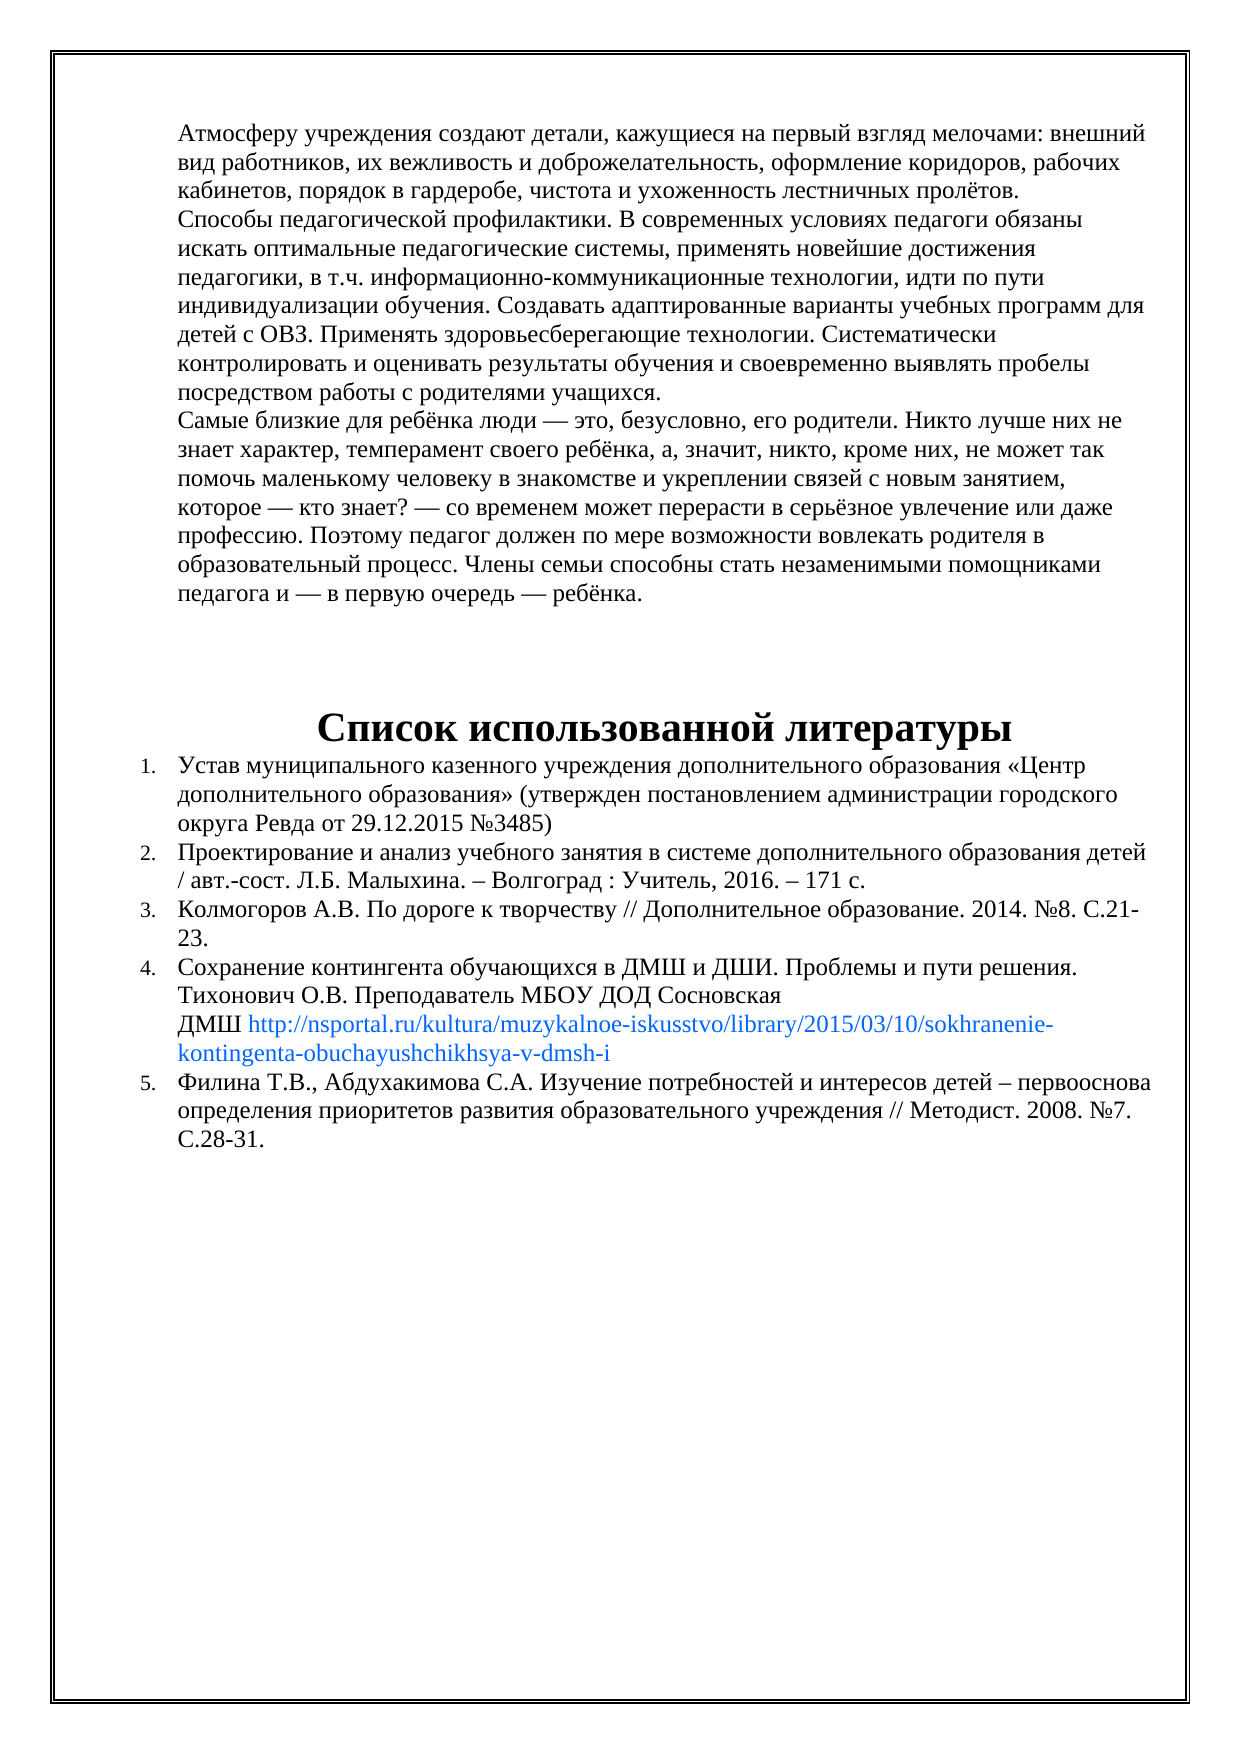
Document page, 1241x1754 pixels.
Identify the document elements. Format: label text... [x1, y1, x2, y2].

text Самые близкие для ребёнка люди — это, безусловно, его родители. Никто лучше них не знает характер, темперамент своего ребёнка, а, значит, никто, кроме них, не может так помочь маленькому человеку в знакомстве и укреплении связей с новым занятием, которое — кто знает? — со временем может перерасти в серьёзное увлечение или даже профессию. Поэтому педагог должен по мере возможности вовлекать родителя в образовательный процесс. Члены семьи способны стать незаменимыми помощниками педагога и — в первую очередь — ребёнка. [177, 406, 1152, 607]
text Атмосферу учреждения создают детали, кажущиеся на первый взгляд мелочами: внешний вид работников, их вежливость и доброжелательность, оформление коридоров, рабочих кабинетов, порядок в гардеробе, чистота и ухоженность лестничных пролётов. [177, 118, 1152, 204]
list Филина Т.В., Абдухакимова С.А. Изучение потребностей и интересов детей – первооснова определения приоритетов развития образовательного учреждения // Методист. 2008. №7. С.28-31. [140, 1067, 1152, 1153]
list Сохранение контингента обучающихся в ДМШ и ДШИ. Проблемы и пути решения. Тихонович О.В. Преподаватель МБОУ ДОД Сосновская ДМШ http://nsportal.ru/kultura/muzykalnoe-iskusstvo/library/2015/03/10/sokhranenie-kontingenta-obuchayushchikhsya-v-dmsh-i [140, 952, 1152, 1067]
list Устав муниципального казенного учреждения дополнительного образования «Центр дополнительного образования» (утвержден постановлением администрации городского округа Ревда от 29.12.2015 №3485) [140, 751, 1152, 837]
text Список использованной литературы [177, 703, 1152, 751]
list Проектирование и анализ учебного занятия в системе дополнительного образования детей / авт.-сост. Л.Б. Малыхина. – Волгоград : Учитель, 2016. – 171 с. [140, 837, 1152, 894]
text Способы педагогической профилактики. В современных условиях педагоги обязаны искать оптимальные педагогические системы, применять новейшие достижения педагогики, в т.ч. информационно-коммуникационные технологии, идти по пути индивидуализации обучения. Создавать адаптированные варианты учебных программ для детей с ОВЗ. Применять здоровьесберегающие технологии. Систематически контролировать и оценивать результаты обучения и своевременно выявлять пробелы посредством работы с родителями учащихся. [177, 204, 1152, 406]
list Колмогоров А.В. По дороге к творчеству // Дополнительное образование. 2014. №8. С.21-23. [140, 894, 1152, 952]
